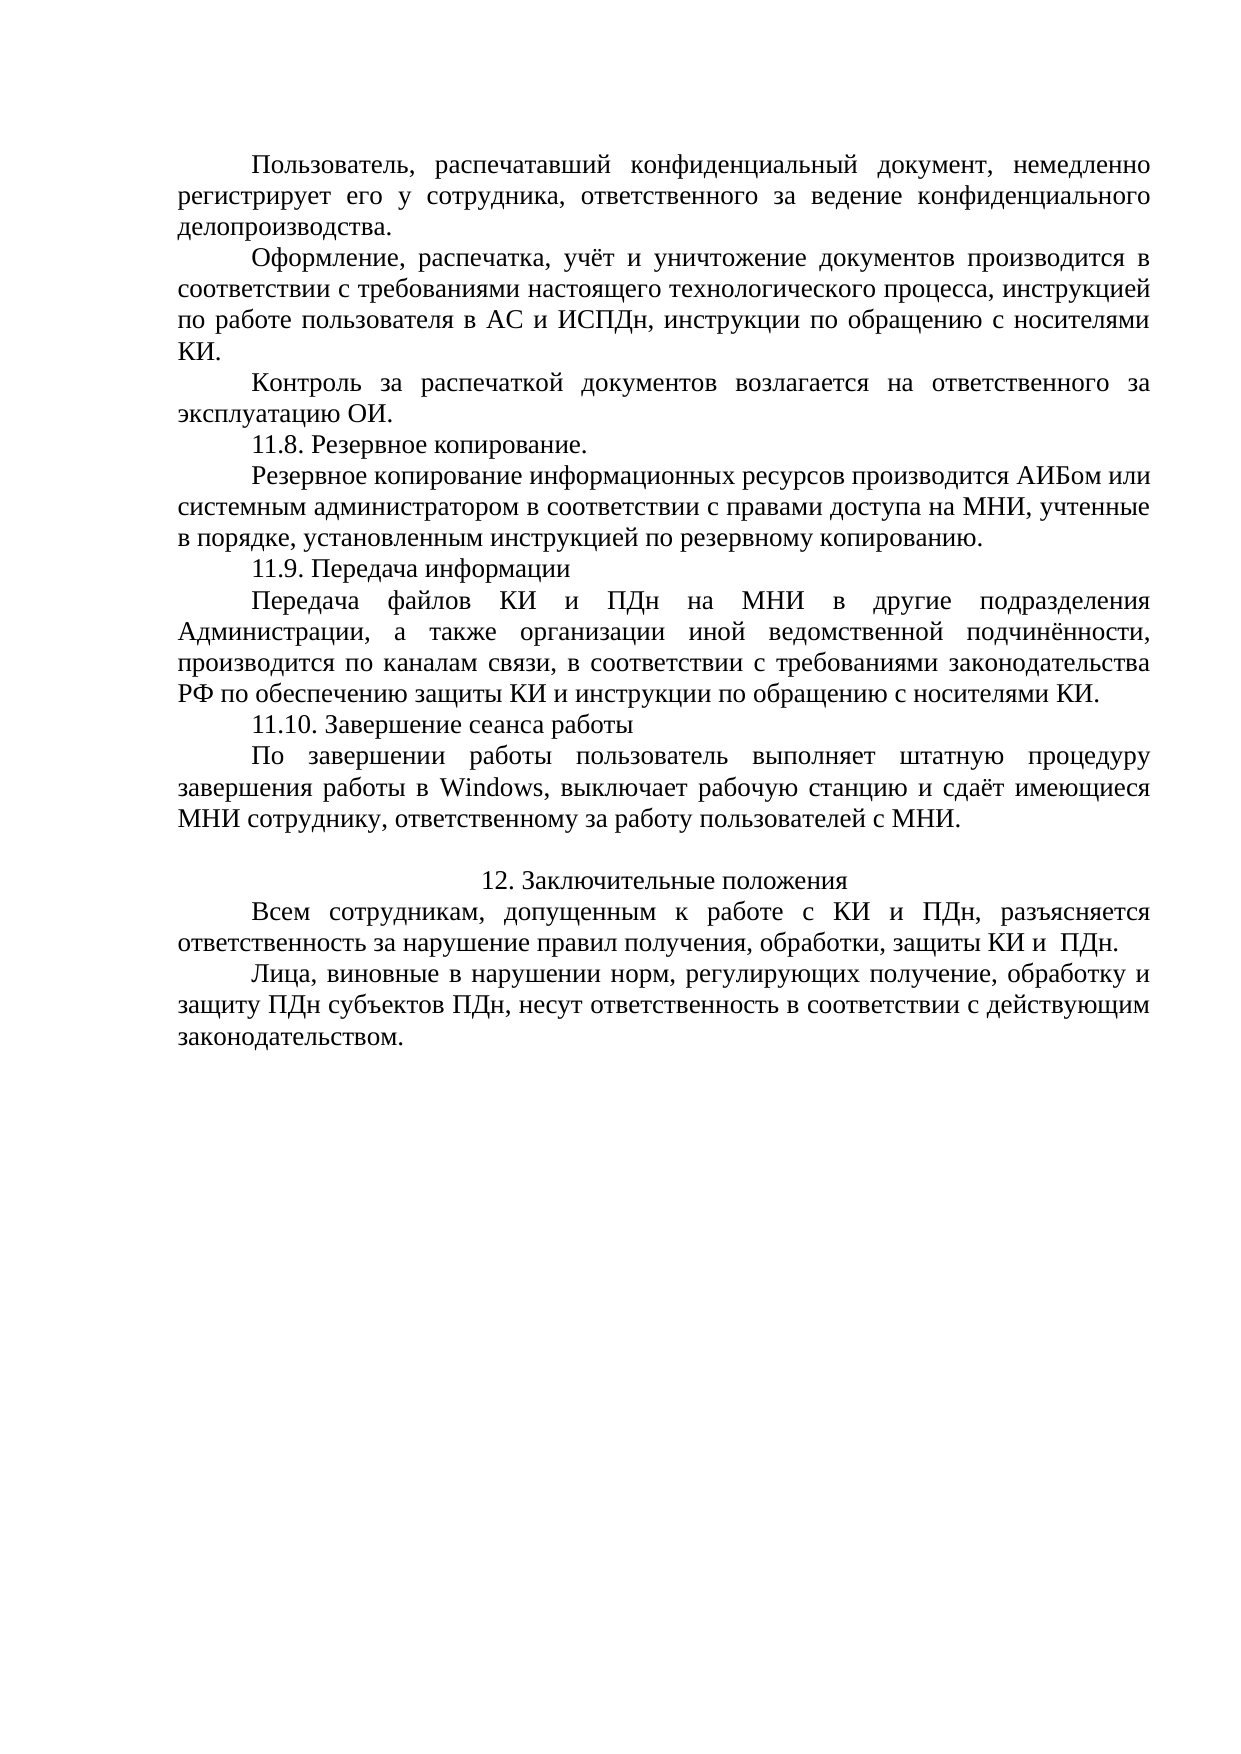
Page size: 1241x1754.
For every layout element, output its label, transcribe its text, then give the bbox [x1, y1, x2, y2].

text Оформление, распечатка, учёт и уничтожение документов производится в соответствии с требованиями настоящего технологического процесса, инструкцией по работе пользователя в АС и ИСПДн, инструкции по обращению с носителями КИ. [177, 241, 1152, 366]
text 11.8. Резервное копирование. [177, 428, 1152, 459]
text Всем сотрудникам, допущенным к работе с КИ и ПДн, разъясняется ответственность за нарушение правил получения, обработки, защиты КИ и ПДн. [177, 895, 1152, 957]
text Передача файлов КИ и ПДн на МНИ в другие подразделения Администрации, а также организации иной ведомственной подчинённости, производится по каналам связи, в соответствии с требованиями законодательства РФ по обеспечению защиты КИ и инструкции по обращению с носителями КИ. [177, 584, 1152, 708]
text Контроль за распечаткой документов возлагается на ответственного за эксплуатацию ОИ. [177, 366, 1152, 428]
text Лица, виновные в нарушении норм, регулирующих получение, обработку и защиту ПДн субъектов ПДн, несут ответственность в соответствии с действующим законодательством. [177, 957, 1152, 1051]
text 11.9. Передача информации [177, 553, 1152, 584]
text По завершении работы пользователь выполняет штатную процедуру завершения работы в Windows, выключает рабочую станцию и сдаёт имеющиеся МНИ сотруднику, ответственному за работу пользователей с МНИ. [177, 739, 1152, 833]
text 11.10. Завершение сеанса работы [177, 708, 1152, 739]
text 12. Заключительные положения [177, 864, 1152, 895]
text Пользователь, распечатавший конфиденциальный документ, немедленно регистрирует его у сотрудника, ответственного за ведение конфиденциального делопроизводства. [177, 148, 1152, 241]
text Резервное копирование информационных ресурсов производится АИБом или системным администратором в соответствии с правами доступа на МНИ, учтенные в порядке, установленным инструкцией по резервному копированию. [177, 459, 1152, 553]
